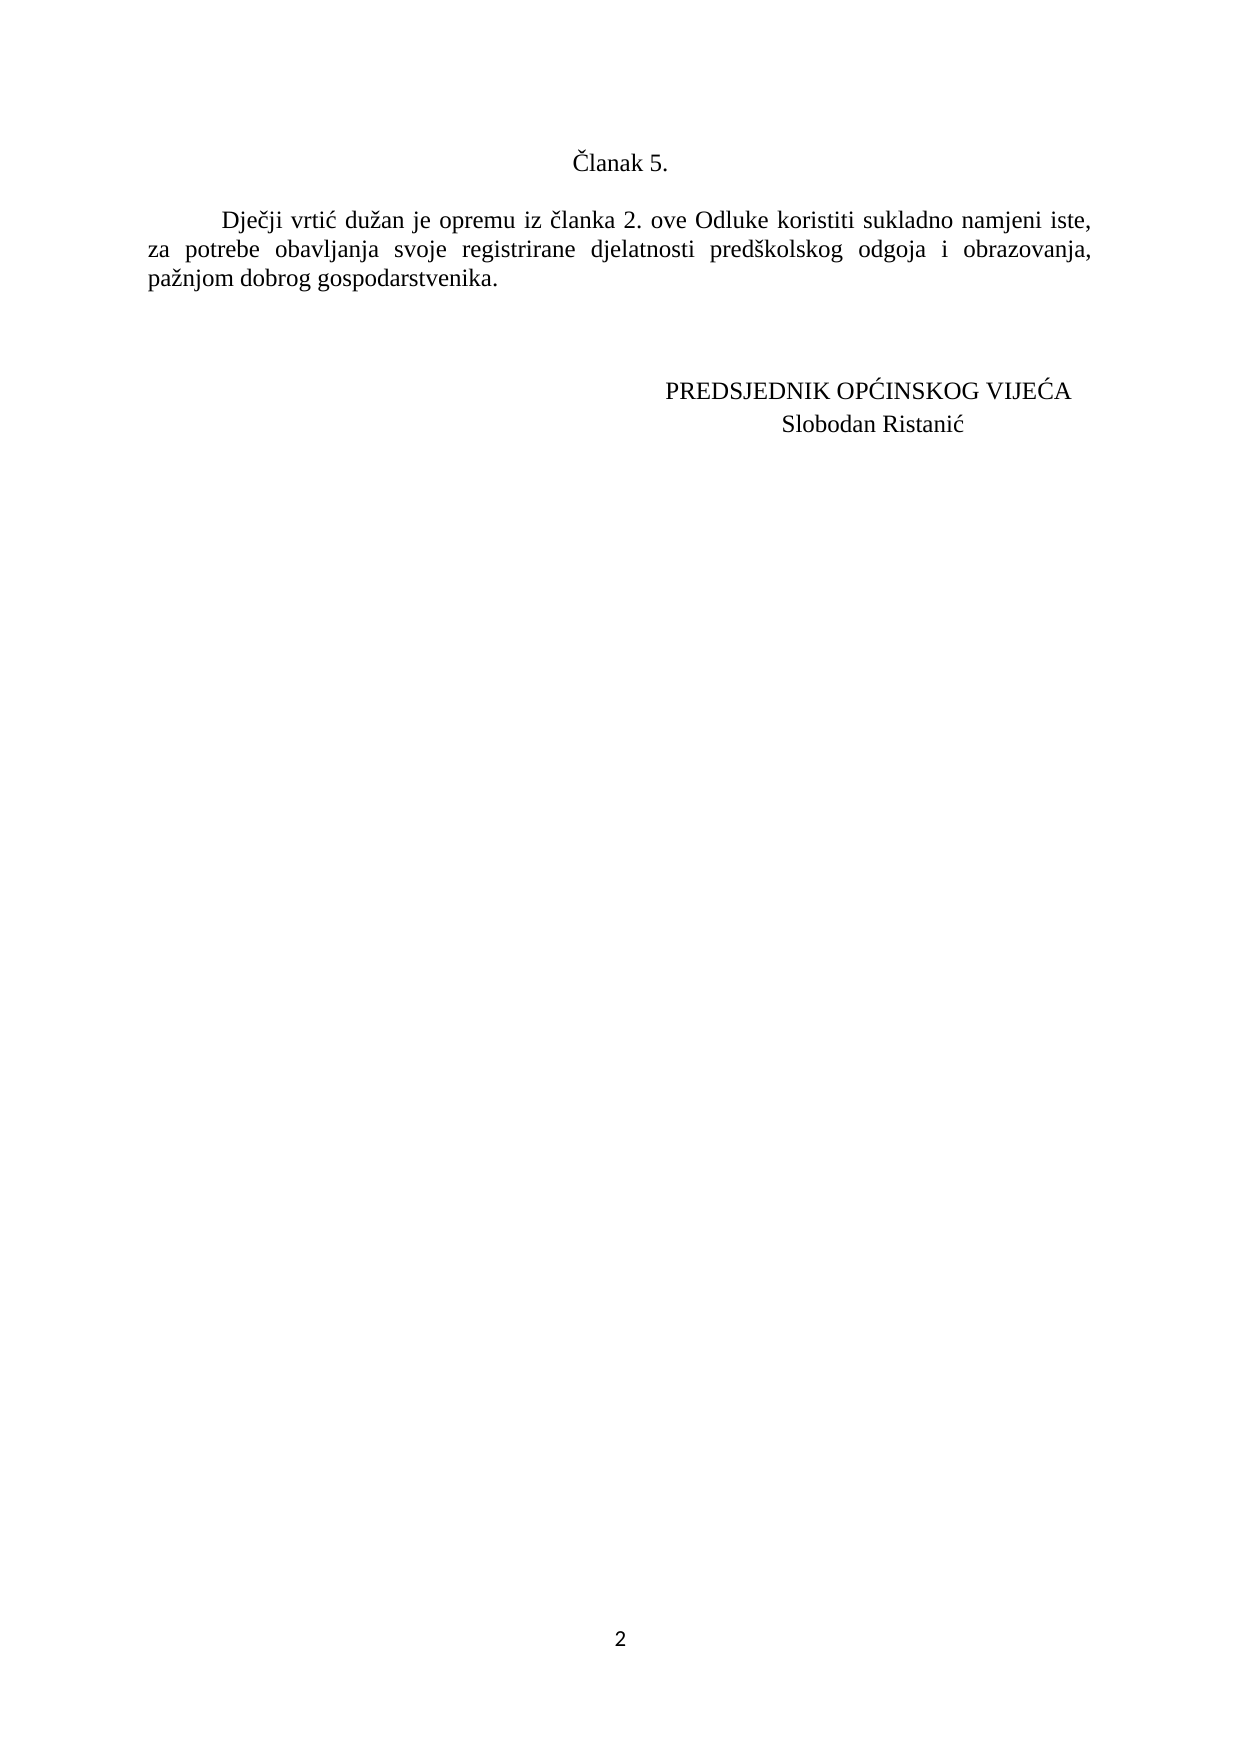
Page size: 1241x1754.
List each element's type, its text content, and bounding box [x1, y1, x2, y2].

text Dječji vrtić dužan je opremu iz članka 2. ove Odluke koristiti sukladno namjeni iste, za potrebe obavljanja svoje registrirane djelatnosti predškolskog odgoja i obrazovanja, pažnjom dobrog gospodarstvenika. [148, 205, 1093, 291]
text Članak 5. [148, 148, 1093, 176]
text Slobodan Ristanić [148, 409, 1093, 438]
text PREDSJEDNIK OPĆINSKOG VIJEĆA [148, 376, 1093, 405]
